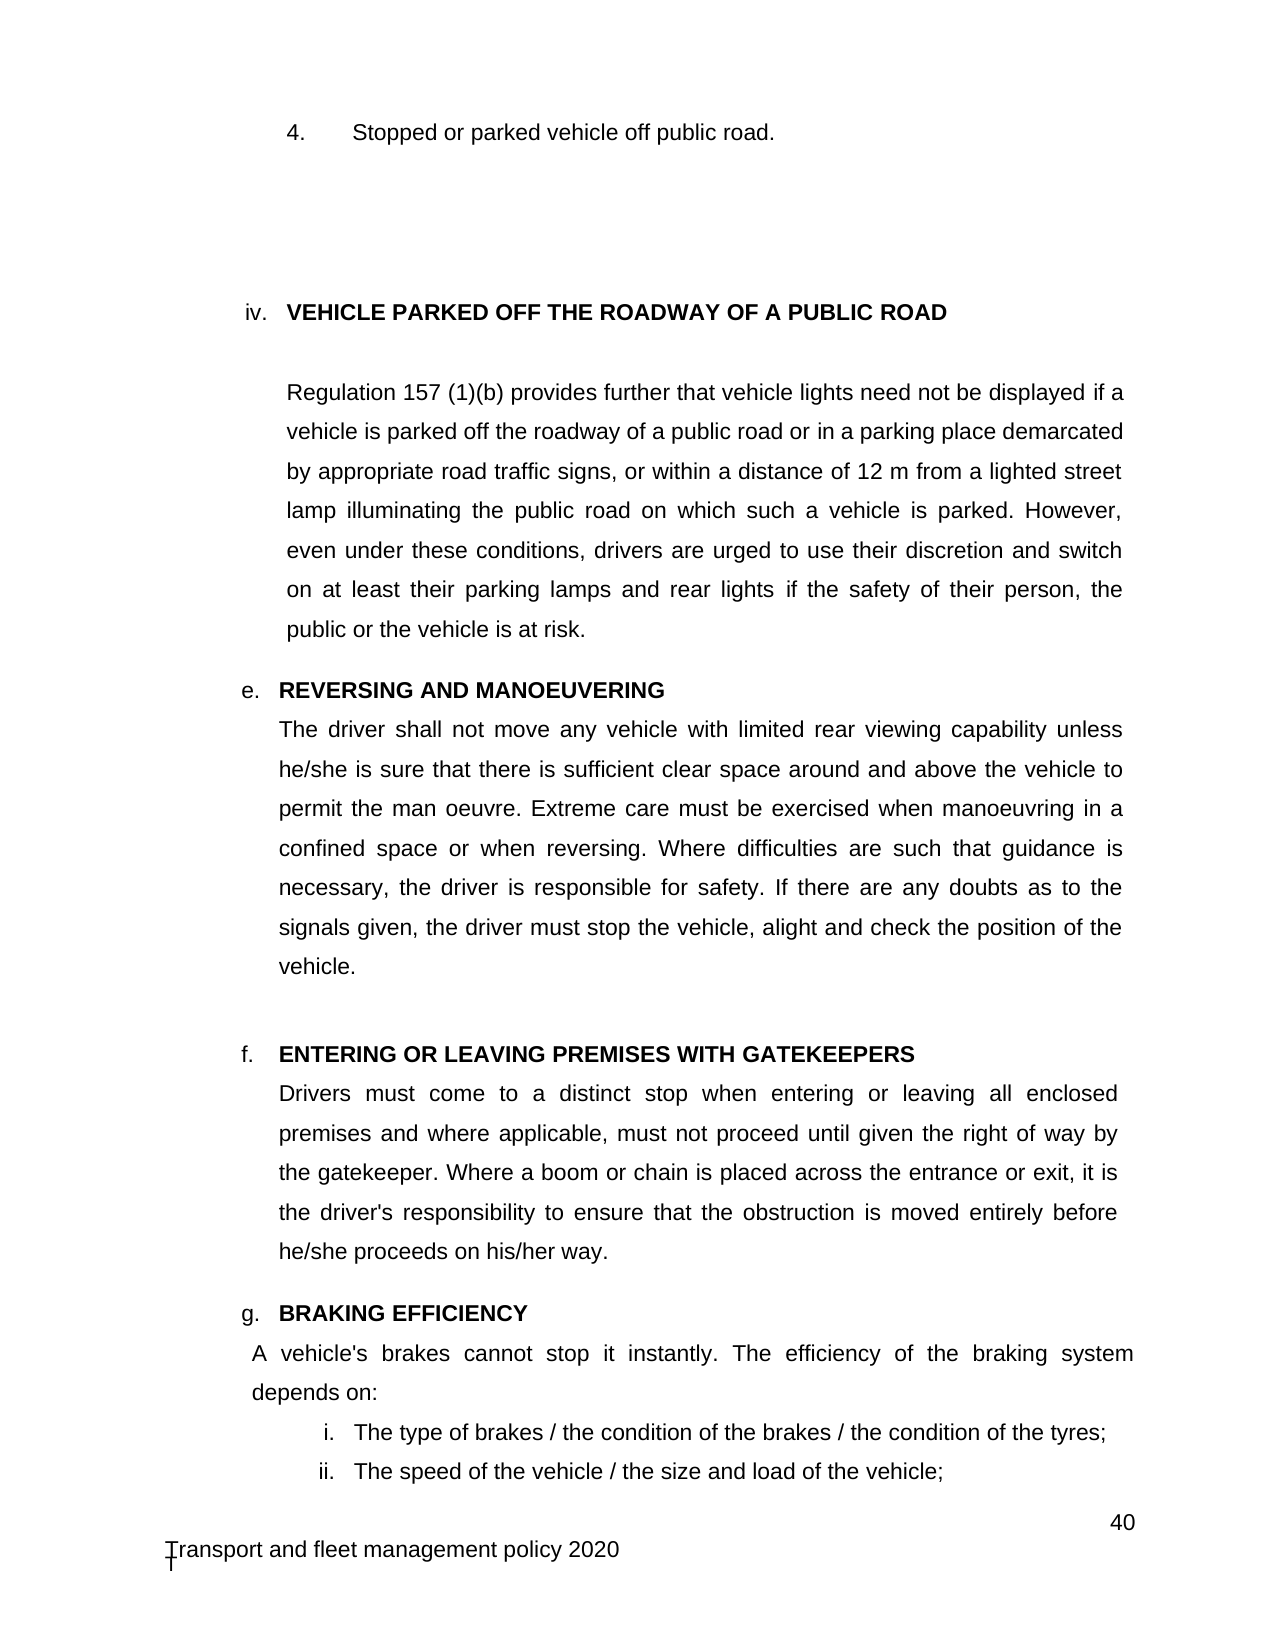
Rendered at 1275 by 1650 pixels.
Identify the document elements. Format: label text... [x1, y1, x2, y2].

text The driver shall not move any vehicle with limited rear viewing capability unless he/she is sure that there is sufficient clear space around and above the vehicle to permit the man oeuvre. Extreme care must be exercised when manoeuvring in a confined space or when reversing. Where difficulties are such that guidance is necessary, the driver is responsible for safety. If there are any doubts as to the signals given, the driver must stop the vehicle, alight and check the position of the vehicle. [278, 716, 1124, 979]
list Stopped or parked vehicle off public road. [286, 119, 1135, 145]
list The type of brakes / the condition of the brakes / the condition of the tyres; [335, 1418, 1135, 1445]
text Regulation 157 (1)(b) provides further that vehicle lights need not be displayed if a vehicle is parked off the roadway of a public road or in a parking place demarcated by appropriate road traffic signs, or within a distance of 12 m from a lighted street lamp illuminating the public road on which such a vehicle is parked. However, even under these conditions, drivers are urged to use their discretion and switch on at least their parking lamps and rear lights if the safety of their person, the public or the vehicle is at risk. [286, 379, 1123, 642]
text Drivers must come to a distinct stop when entering or leaving all enclosed premises and where applicable, must not proceed until given the right of way by the gatekeeper. Where a boom or chain is placed across the entrance or exit, it is the driver's responsibility to ensure that the obstruction is moved entirely before he/she proceeds on his/her way. [278, 1080, 1119, 1264]
subtitle BRAKING EFFICIENCY [241, 1300, 1135, 1326]
subtitle VEHICLE PARKED OFF THE ROADWAY OF A PUBLIC ROAD [268, 299, 1135, 325]
subtitle ENTERING OR LEAVING PREMISES WITH GATEKEEPERS [241, 1041, 1135, 1067]
list The speed of the vehicle / the size and load of the vehicle; [335, 1458, 1135, 1484]
text A vehicle's brakes cannot stop it instantly. The efficiency of the braking system depends on: [252, 1339, 1135, 1405]
subtitle REVERSING AND MANOEUVERING [241, 677, 1135, 703]
